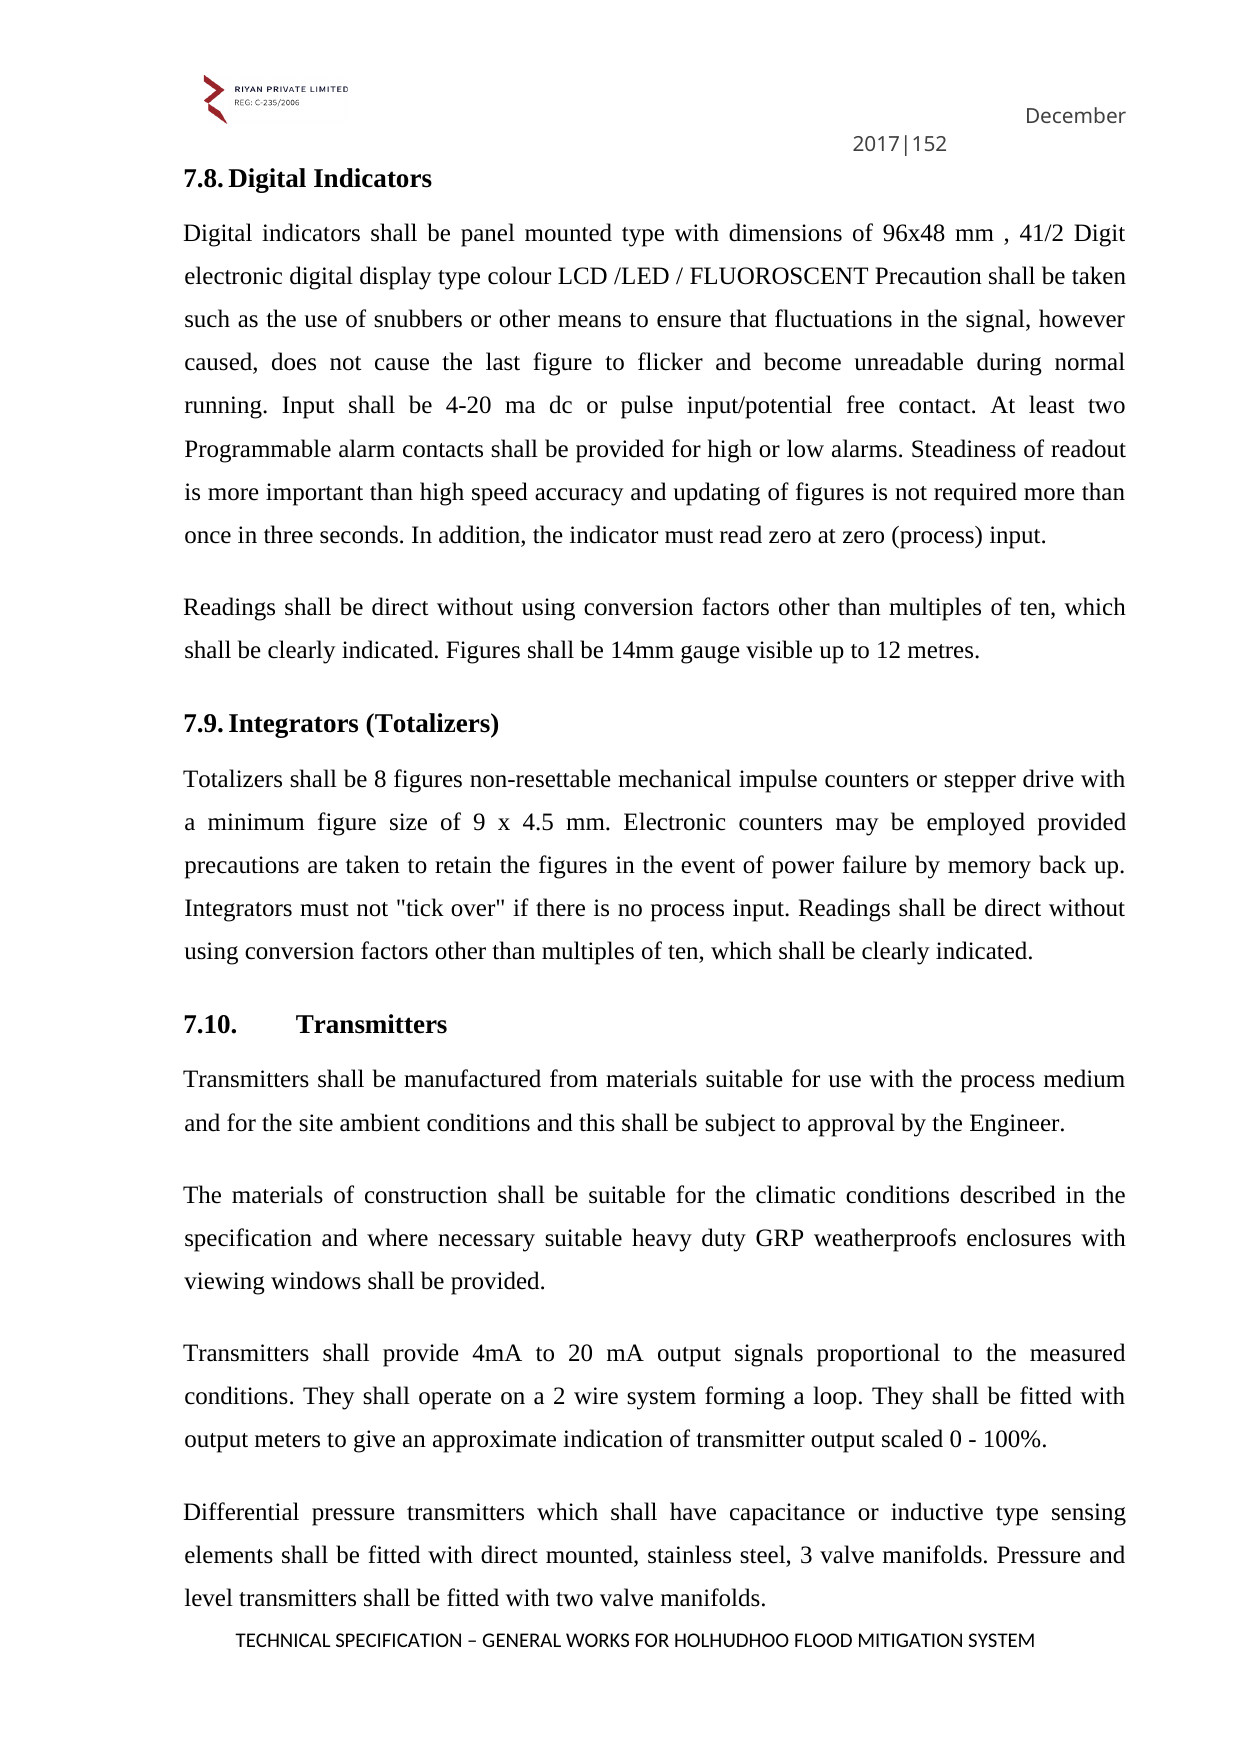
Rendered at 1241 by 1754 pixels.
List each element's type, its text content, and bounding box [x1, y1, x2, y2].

text Transmitters shall provide 4mA to 20 mA output signals proportional to the measured conditions. They shall operate on a 2 wire system forming a loop. They shall be fitted with output meters to give an approximate indication of transmitter output scaled 0 - 100%. [183, 1338, 1127, 1453]
subtitle Integrators (Totalizers) [183, 707, 1126, 739]
text Transmitters shall be manufactured from materials suitable for use with the process medium and for the site ambient conditions and this shall be subject to approval by the Engineer. [183, 1064, 1127, 1136]
text Totalizers shall be 8 figures non-resettable mechanical impulse counters or stepper drive with a minimum figure size of 9 x 4.5 mm. Electronic counters may be employed provided precautions are taken to retain the figures in the event of power failure by memory back up. Integrators must not "tick over" if there is no process input. Readings shall be direct without using conversion factors other than multiples of ten, which shall be clearly indicated. [183, 764, 1127, 965]
text Readings shall be direct without using conversion factors other than multiples of ten, which shall be clearly indicated. Figures shall be 14mm gauge visible up to 12 metres. [183, 592, 1127, 664]
text Differential pressure transmitters which shall have capacitance or inductive type sensing elements shall be fitted with direct mounted, stainless steel, 3 valve manifolds. Pressure and level transmitters shall be fitted with two valve manifolds. [183, 1497, 1127, 1612]
text The materials of construction shall be suitable for the climatic conditions described in the specification and where necessary suitable heavy duty GRP weatherproofs enclosures with viewing windows shall be provided. [183, 1180, 1127, 1295]
subtitle Transmitters [183, 1008, 1126, 1039]
text Digital indicators shall be panel mounted type with dimensions of 96x48 mm , 41/2 Digit electronic digital display type colour LCD /LED / FLUOROSCENT Precaution shall be taken such as the use of snubbers or other means to ensure that fluctuations in the signal, however caused, does not cause the last figure to flicker and become unreadable during normal running. Input shall be 4-20 ma dc or pulse input/potential free contact. At least two Programmable alarm contacts shall be provided for high or low alarms. Steadiness of readout is more important than high speed accuracy and updating of figures is not required more than once in three seconds. In addition, the indicator must read zero at zero (process) input. [183, 218, 1127, 549]
picture [203, 75, 348, 124]
subtitle Digital Indicators [183, 162, 1126, 193]
